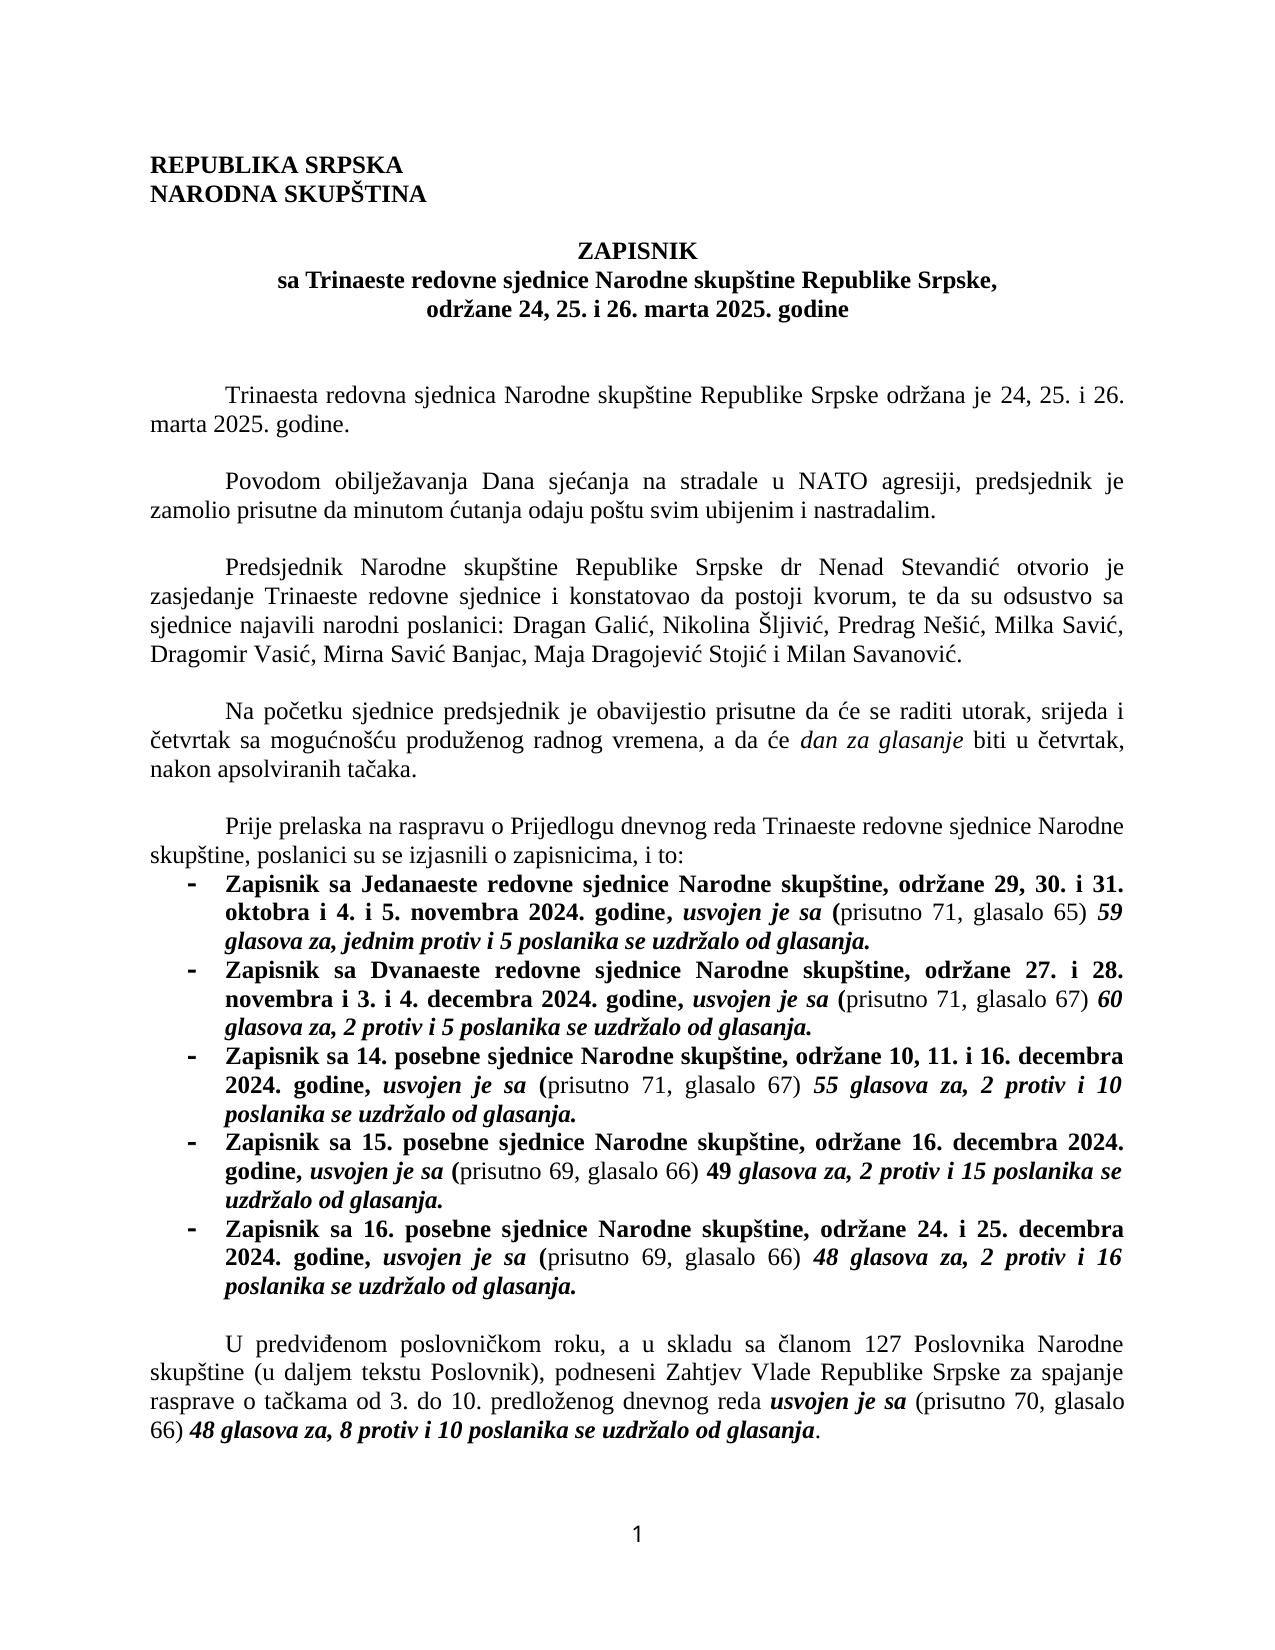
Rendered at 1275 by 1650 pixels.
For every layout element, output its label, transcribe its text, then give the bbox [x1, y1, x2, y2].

text održane 24, 25. i 26. marta 2025. godine [150, 294, 1125, 322]
list Zapisnik sa 14. posebne sjednice Narodne skupštine, održane 10, 11. i 16. decembra 2024. godine, usvojen je sa (prisutno 71, glasalo 67) 55 glasova za, 2 protiv i 10 poslanika se uzdržalo od glasanja. [187, 1041, 1125, 1127]
text ZAPISNIK [150, 236, 1125, 265]
list Zapisnik sa Jedanaeste redovne sjednice Narodne skupštine, održane 29, 30. i 31. oktobra i 4. i 5. novembra 2024. godine, usvojen je sa (prisutno 71, glasalo 65) 59 glasova za, jednim protiv i 5 poslanika se uzdržalo od glasanja. [187, 869, 1125, 955]
list Zapisnik sa 15. posebne sjednice Narodne skupštine, održane 16. decembra 2024. godine, usvojen je sa (prisutno 69, glasalo 66) 49 glasova za, 2 protiv i 15 poslanika se uzdržalo od glasanja. [187, 1127, 1125, 1214]
text Povodom obilježavanja Dana sjećanja na stradale u NATO agresiji, predsjednik je zamolio prisutne da minutom ćutanja odaju poštu svim ubijenim i nastradalim. [150, 466, 1125, 524]
text NARODNA SKUPŠTINA [150, 179, 1125, 207]
text Trinaesta redovna sjednica Narodne skupštine Republike Srpske održana je 24, 25. i 26. marta 2025. godine. [150, 380, 1125, 437]
text REPUBLIKA SRPSKA [150, 150, 1125, 179]
text Prije prelaska na raspravu o Prijedlogu dnevnog reda Trinaeste redovne sjednice Narodne skupštine, poslanici su se izjasnili o zapisnicima, i to: [150, 811, 1125, 869]
text Predsjednik Narodne skupštine Republike Srpske dr Nenad Stevandić otvorio je zasjedanje Trinaeste redovne sjednice i konstatovao da postoji kvorum, te da su odsustvo sa sjednice najavili narodni poslanici: Dragan Galić, Nikolina Šljivić, Predrag Nešić, Milka Savić, Dragomir Vasić, Mirna Savić Banjac, Maja Dragojević Stojić i Milan Savanović. [150, 552, 1125, 667]
text sa Trinaeste redovne sjednice Narodne skupštine Republike Srpske, [150, 265, 1125, 294]
list Zapisnik sa 16. posebne sjednice Narodne skupštine, održane 24. i 25. decembra 2024. godine, usvojen je sa (prisutno 69, glasalo 66) 48 glasova za, 2 protiv i 16 poslanika se uzdržalo od glasanja. [187, 1214, 1125, 1300]
list Zapisnik sa Dvanaeste redovne sjednice Narodne skupštine, održane 27. i 28. novembra i 3. i 4. decembra 2024. godine, usvojen je sa (prisutno 71, glasalo 67) 60 glasova za, 2 protiv i 5 poslanika se uzdržalo od glasanja. [187, 955, 1125, 1041]
text Na početku sjednice predsjednik je obavijestio prisutne da će se raditi utorak, srijeda i četvrtak sa mogućnošću produženog radnog vremena, a da će dan za glasanje biti u četvrtak, nakon apsolviranih tačaka. [150, 696, 1125, 782]
text U predviđenom poslovničkom roku, a u skladu sa članom 127 Poslovnika Narodne skupštine (u daljem tekstu Poslovnik), podneseni Zahtjev Vlade Republike Srpske za spajanje rasprave o tačkama od 3. do 10. predloženog dnevnog reda usvojen je sa (prisutno 70, glasalo 66) 48 glasova za, 8 protiv i 10 poslanika se uzdržalo od glasanja. [150, 1329, 1125, 1444]
